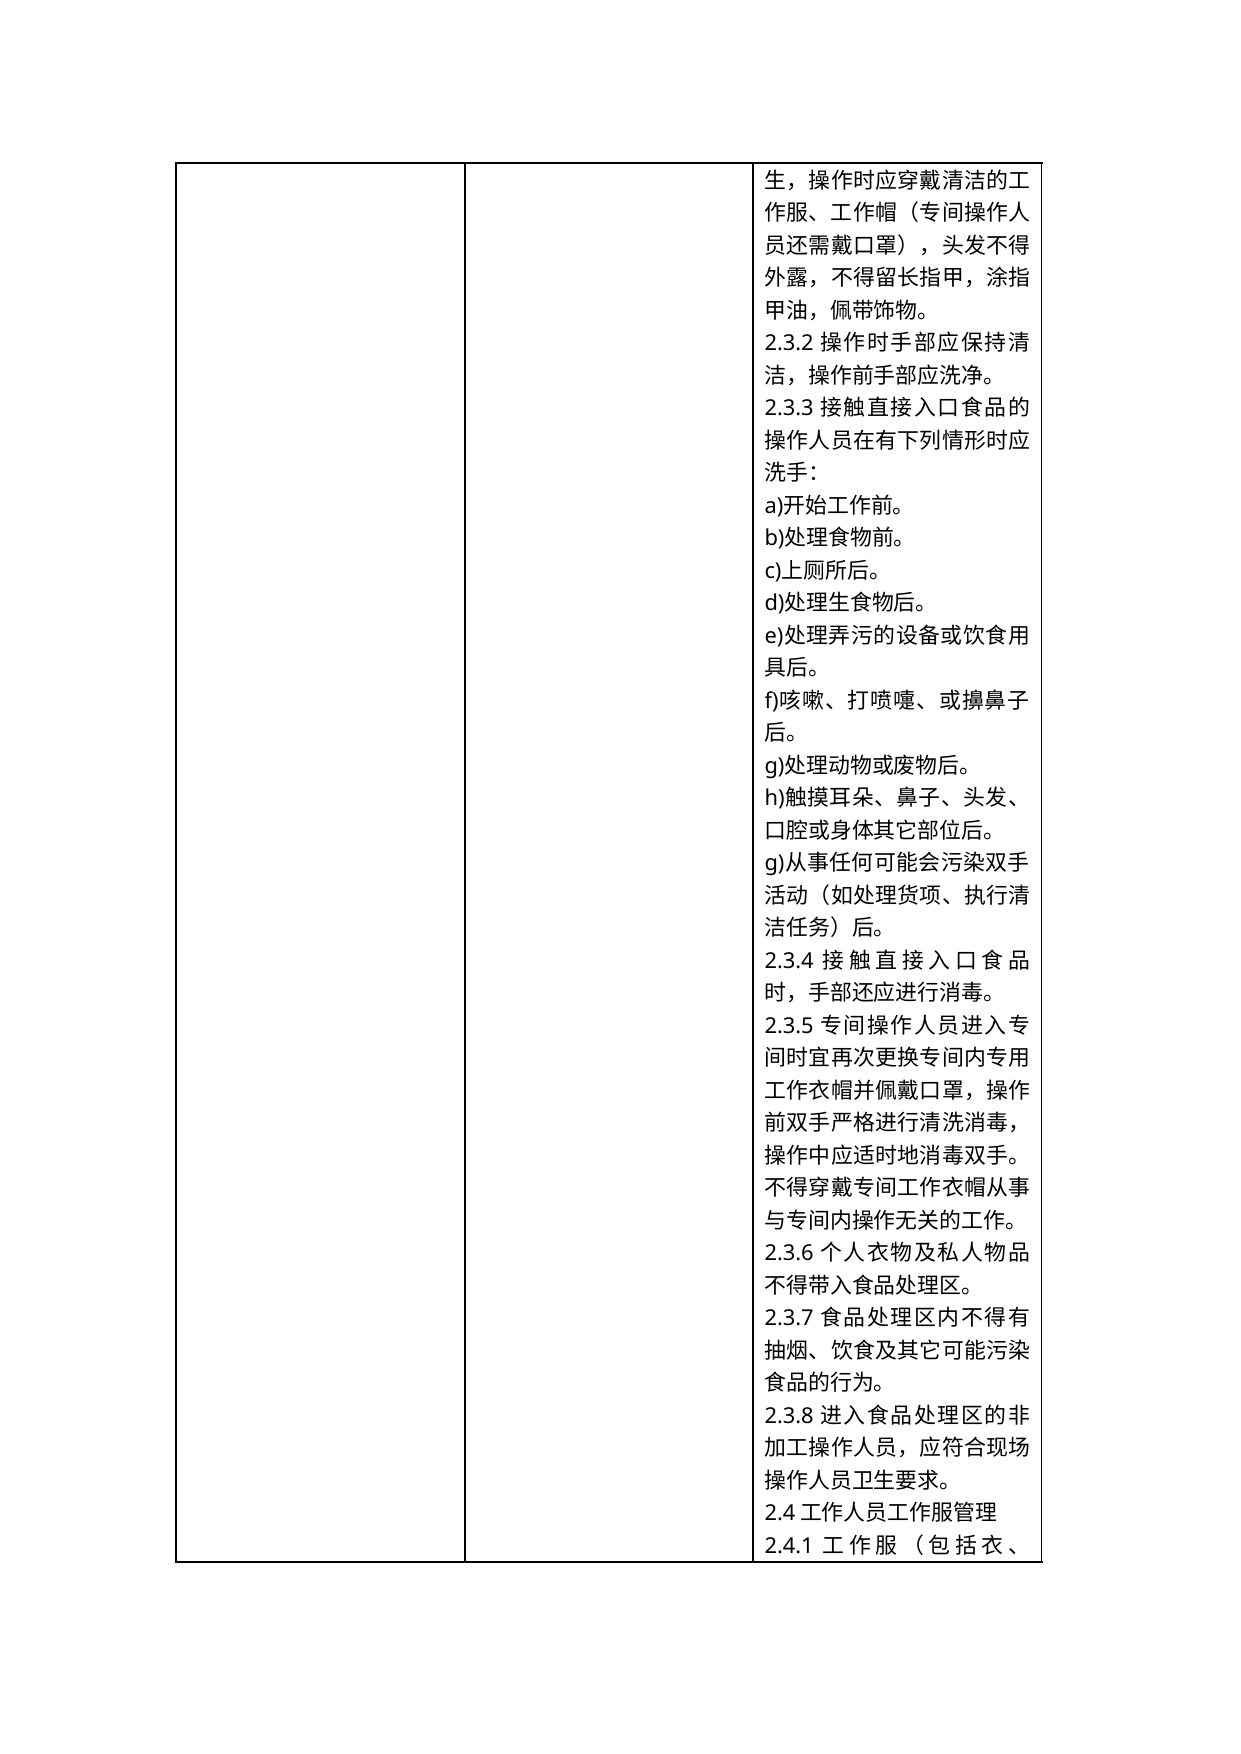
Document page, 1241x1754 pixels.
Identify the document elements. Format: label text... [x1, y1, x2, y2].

table_cell [466, 164, 752, 1561]
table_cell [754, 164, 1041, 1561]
table_cell 1 [177, 164, 464, 1561]
